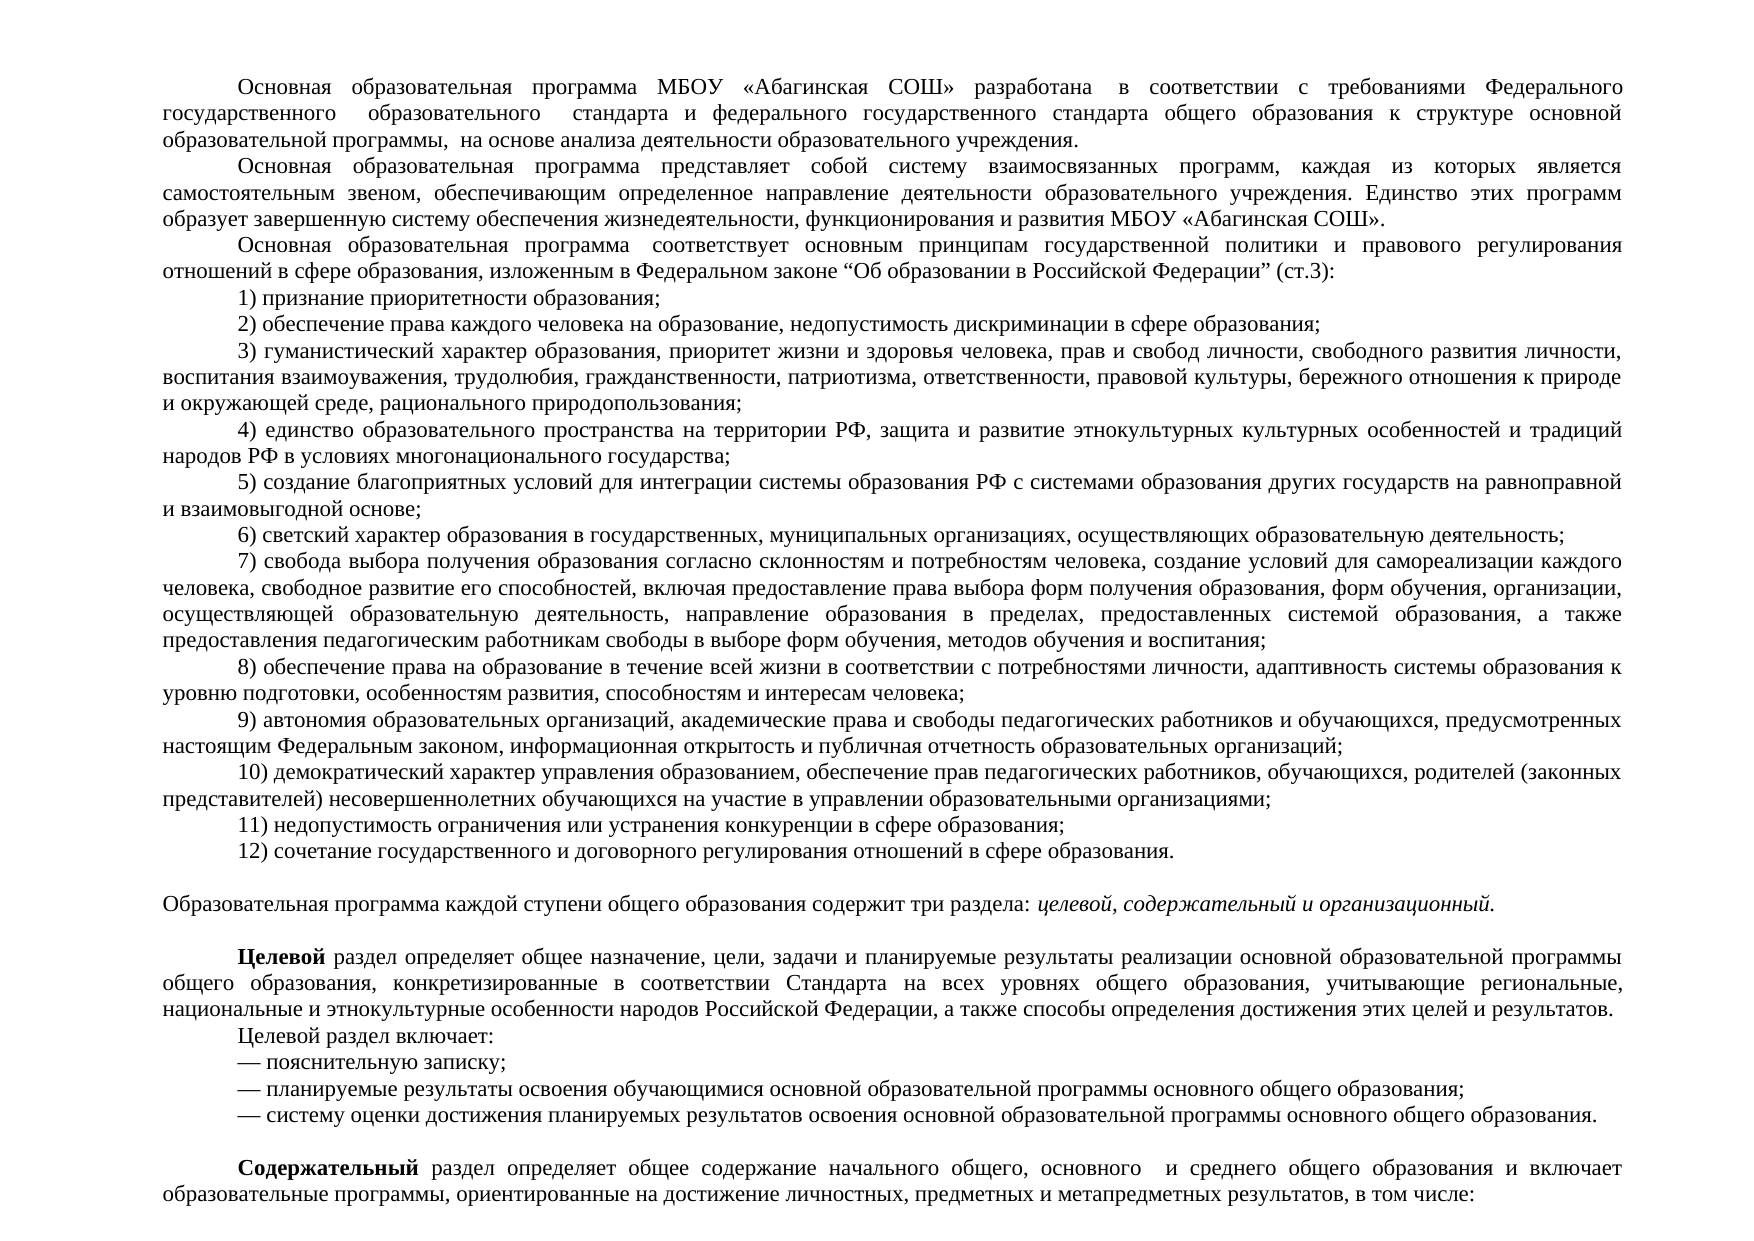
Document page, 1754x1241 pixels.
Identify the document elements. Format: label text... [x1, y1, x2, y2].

text 6) светский характер образования в государственных, муниципальных организациях, осуществляющих образовательную деятельность; [162, 521, 1624, 547]
text 12) сочетание государственного и договорного регулирования отношений в сфере образования. [162, 837, 1624, 864]
text — планируемые результаты освоения обучающимися основной образовательной программы основного общего образования; [162, 1074, 1624, 1101]
text Образовательная программа каждой ступени общего образования содержит три раздела: целевой, содержательный и организационный. [162, 890, 1624, 916]
text Основная образовательная программа представляет собой систему взаимосвязанных программ, каждая из которых является самостоятельным звеном, обеспечивающим определенное направление деятельности образовательного учреждения. Единство этих программ образует завершенную систему обеспечения жизнедеятельности, функционирования и развития МБОУ «Абагинская СОШ». [162, 152, 1624, 231]
text Содержательный раздел определяет общее содержание начального общего, основного и среднего общего образования и включает образовательные программы, ориентированные на достижение личностных, предметных и метапредметных результатов, в том числе: [162, 1154, 1624, 1206]
text 5) создание благоприятных условий для интеграции системы образования РФ с системами образования других государств на равноправной и взаимовыгодной основе; [162, 468, 1624, 521]
text — систему оценки достижения планируемых результатов освоения основной образовательной программы основного общего образования. [162, 1101, 1624, 1127]
text Целевой раздел включает: [162, 1022, 1624, 1048]
text 8) обеспечение права на образование в течение всей жизни в соответствии с потребностями личности, адаптивность системы образования к уровню подготовки, особенностям развития, способностям и интересам человека; [162, 653, 1624, 706]
text 4) единство образовательного пространства на территории РФ, защита и развитие этнокультурных культурных особенностей и традиций народов РФ в условиях многонационального государства; [162, 416, 1624, 468]
text Целевой раздел определяет общее назначение, цели, задачи и планируемые результаты реализации основной образовательной программы общего образования, конкретизированные в соответствии Стандарта на всех уровнях общего образования, учитывающие региональные, национальные и этнокультурные особенности народов Российской Федерации, а также способы определения достижения этих целей и результатов. [162, 943, 1624, 1022]
text 1) признание приоритетности образования; [162, 284, 1624, 310]
text Основная образовательная программа МБОУ «Абагинская СОШ» разработана в соответствии с требованиями Федерального государственного образовательного стандарта и федерального государственного стандарта общего образования к структуре основной образовательной программы, на основе анализа деятельности образовательного учреждения. [162, 73, 1624, 152]
text — пояснительную записку; [162, 1048, 1624, 1074]
text 10) демократический характер управления образованием, обеспечение прав педагогических работников, обучающихся, родителей (законных представителей) несовершеннолетних обучающихся на участие в управлении образовательными организациями; [162, 758, 1624, 811]
text 2) обеспечение права каждого человека на образование, недопустимость дискриминации в сфере образования; [162, 310, 1624, 337]
text 3) гуманистический характер образования, приоритет жизни и здоровья человека, прав и свобод личности, свободного развития личности, воспитания взаимоуважения, трудолюбия, гражданственности, патриотизма, ответственности, правовой культуры, бережного отношения к природе и окружающей среде, рационального природопользования; [162, 337, 1624, 416]
text 7) свобода выбора получения образования согласно склонностям и потребностям человека, создание условий для самореализации каждого человека, свободное развитие его способностей, включая предоставление права выбора форм получения образования, форм обучения, организации, осуществляющей образовательную деятельность, направление образования в пределах, предоставленных системой образования, а также предоставления педагогическим работникам свободы в выборе форм обучения, методов обучения и воспитания; [162, 547, 1624, 653]
text Основная образовательная программа соответствует основным принципам государственной политики и правового регулирования отношений в сфере образования, изложенным в Федеральном законе “Об образовании в Российской Федерации” (ст.3): [162, 231, 1624, 284]
text 11) недопустимость ограничения или устранения конкуренции в сфере образования; [162, 811, 1624, 837]
text 9) автономия образовательных организаций, академические права и свободы педагогических работников и обучающихся, предусмотренных настоящим Федеральным законом, информационная открытость и публичная отчетность образовательных организаций; [162, 706, 1624, 758]
